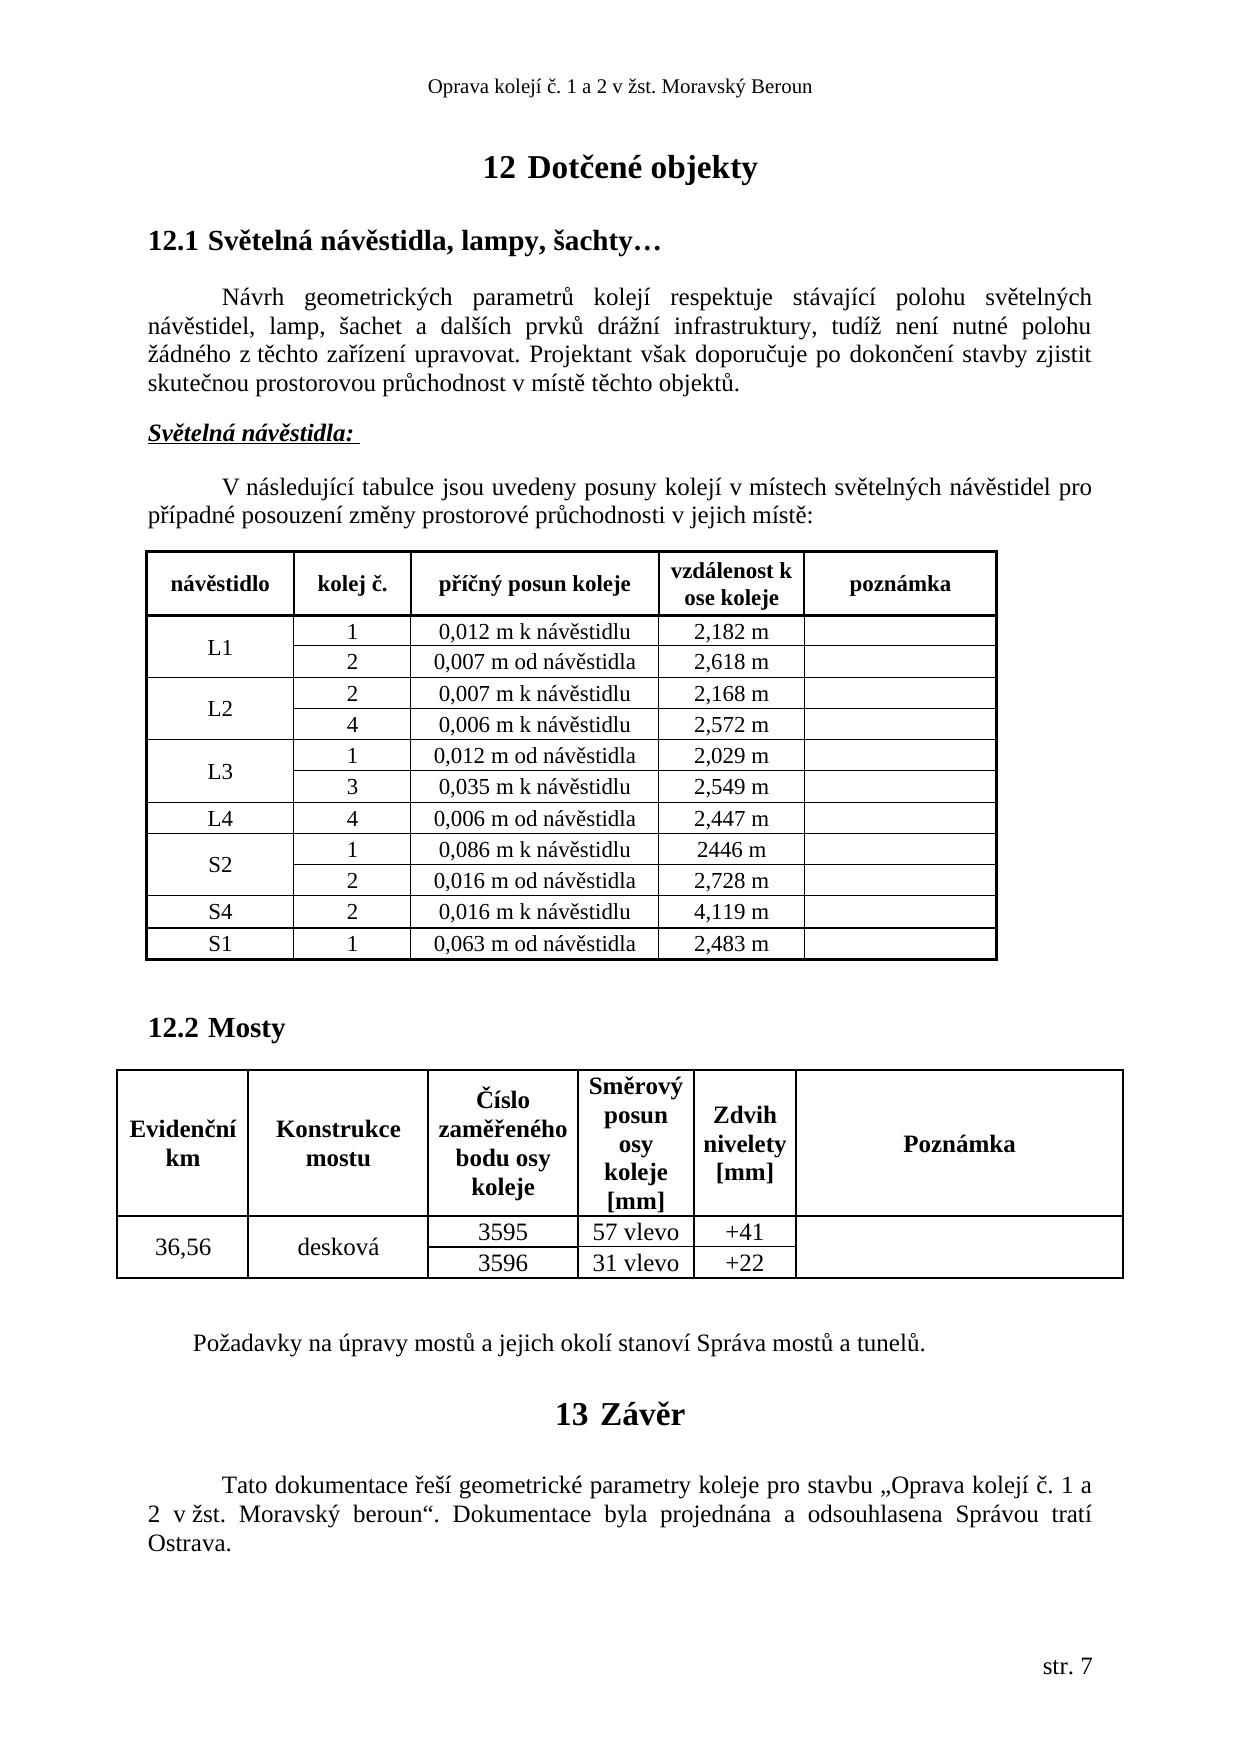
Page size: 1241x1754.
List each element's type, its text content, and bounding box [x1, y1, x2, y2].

table_cell 3596 [429, 1248, 577, 1277]
table_cell 2,728 m [659, 865, 804, 895]
table_cell [805, 929, 995, 958]
table_header kolej č. [295, 553, 410, 614]
table_header poznámka [805, 553, 995, 614]
table_header Zdvih nivelety [mm] [695, 1071, 795, 1215]
table_cell 4 [294, 709, 410, 739]
text Návrh geometrických parametrů kolejí respektuje stávající polohu světelných návěstidel, lamp, šachet a dalších prvků drážní infrastruktury, tudíž není nutné polohu žádného z těchto zařízení upravovat. Projektant však doporučuje po dokončení stavby zjistit skutečnou prostorovou průchodnost v místě těchto objektů. [148, 282, 1092, 397]
table_cell 2 [294, 678, 410, 708]
table_cell S2 [148, 834, 293, 895]
table_cell 0,016 m k návěstidlu [411, 896, 658, 927]
table_cell [805, 646, 995, 677]
table_cell 1 [294, 617, 410, 645]
table_cell 0,007 m od návěstidla [411, 646, 658, 677]
subtitle Světelná návěstidla, lampy, šachty… [148, 223, 1092, 257]
table_header Poznámka [797, 1071, 1122, 1215]
table_cell 2 [294, 896, 410, 927]
text Světelná návěstidla: [148, 418, 1092, 447]
table_cell L4 [148, 803, 293, 833]
table_cell 31 vlevo [579, 1247, 693, 1277]
table_cell [805, 865, 995, 895]
table_cell 4,119 m [659, 896, 804, 927]
table_cell 3 [294, 771, 410, 802]
table_header Evidenční km [118, 1071, 247, 1215]
table_cell [805, 709, 995, 739]
table_cell 2 [294, 865, 410, 895]
table_cell [805, 771, 995, 802]
table_cell [805, 834, 995, 864]
table_header Směrový posun osy koleje [mm] [579, 1071, 693, 1215]
subtitle Dotčené objekty [148, 148, 1092, 186]
table_cell 2446 m [659, 834, 804, 864]
table_cell 2,447 m [659, 803, 804, 833]
table_cell 2,029 m [659, 740, 804, 770]
table_header Konstrukce mostu [249, 1071, 427, 1215]
table_header příčný posun koleje [412, 553, 658, 614]
table_cell 2,549 m [659, 771, 804, 802]
table_cell 0,012 m od návěstidla [411, 740, 658, 770]
table_cell 0,006 m k návěstidlu [411, 709, 658, 739]
table_cell 1 [294, 929, 410, 958]
subtitle Závěr [148, 1394, 1092, 1433]
table_cell S4 [148, 896, 293, 927]
text V následující tabulce jsou uvedeny posuny kolejí v místech světelných návěstidel pro případné posouzení změny prostorové průchodnosti v jejich místě: [148, 472, 1092, 529]
table_header vzdálenost k ose koleje [660, 553, 803, 614]
table_cell 0,035 m k návěstidlu [411, 771, 658, 802]
table_cell 2,168 m [659, 678, 804, 708]
text Tato dokumentace řeší geometrické parametry koleje pro stavbu „Oprava kolejí č. 1 a 2 v žst. Moravský beroun“. Dokumentace byla projednána a odsouhlasena Správou tratí Ostrava. [148, 1470, 1092, 1557]
table_cell 2,572 m [659, 709, 804, 739]
table_cell [797, 1217, 1122, 1277]
table_cell 2,618 m [659, 646, 804, 677]
text Požadavky na úpravy mostů a jejich okolí stanoví Správa mostů a tunelů. [148, 1328, 1092, 1357]
table_cell 0,086 m k návěstidlu [411, 834, 658, 864]
subtitle Mosty [148, 1011, 1092, 1044]
table_cell [805, 803, 995, 833]
table_cell [805, 896, 995, 927]
table_cell 1 [294, 834, 410, 864]
table_header Číslo zaměřeného bodu osy koleje [429, 1071, 577, 1215]
table_cell [805, 617, 995, 645]
table_cell 36,56 [118, 1217, 247, 1277]
table_cell L1 [148, 617, 293, 677]
table_cell [805, 678, 995, 708]
table_cell 0,006 m od návěstidla [411, 803, 658, 833]
table_cell 0,012 m k návěstidlu [411, 617, 658, 645]
table_cell 4 [294, 803, 410, 833]
table_cell 2,182 m [659, 617, 804, 645]
table_cell desková [249, 1217, 427, 1277]
table_cell 2,483 m [659, 929, 804, 958]
table_cell 57 vlevo [579, 1217, 693, 1246]
table_cell 2 [294, 646, 410, 677]
table_header návěstidlo [148, 553, 293, 614]
table_cell 0,007 m k návěstidlu [411, 678, 658, 708]
table_cell 1 [294, 740, 410, 770]
table_cell 3595 [429, 1217, 577, 1246]
table_cell [805, 740, 995, 770]
table_cell L3 [148, 740, 293, 802]
table_cell L2 [148, 678, 293, 739]
table_cell +41 [695, 1217, 795, 1246]
table_cell 0,016 m od návěstidla [411, 865, 658, 895]
table_cell 0,063 m od návěstidla [411, 929, 658, 958]
table_cell S1 [148, 929, 293, 958]
table_cell +22 [695, 1247, 795, 1277]
